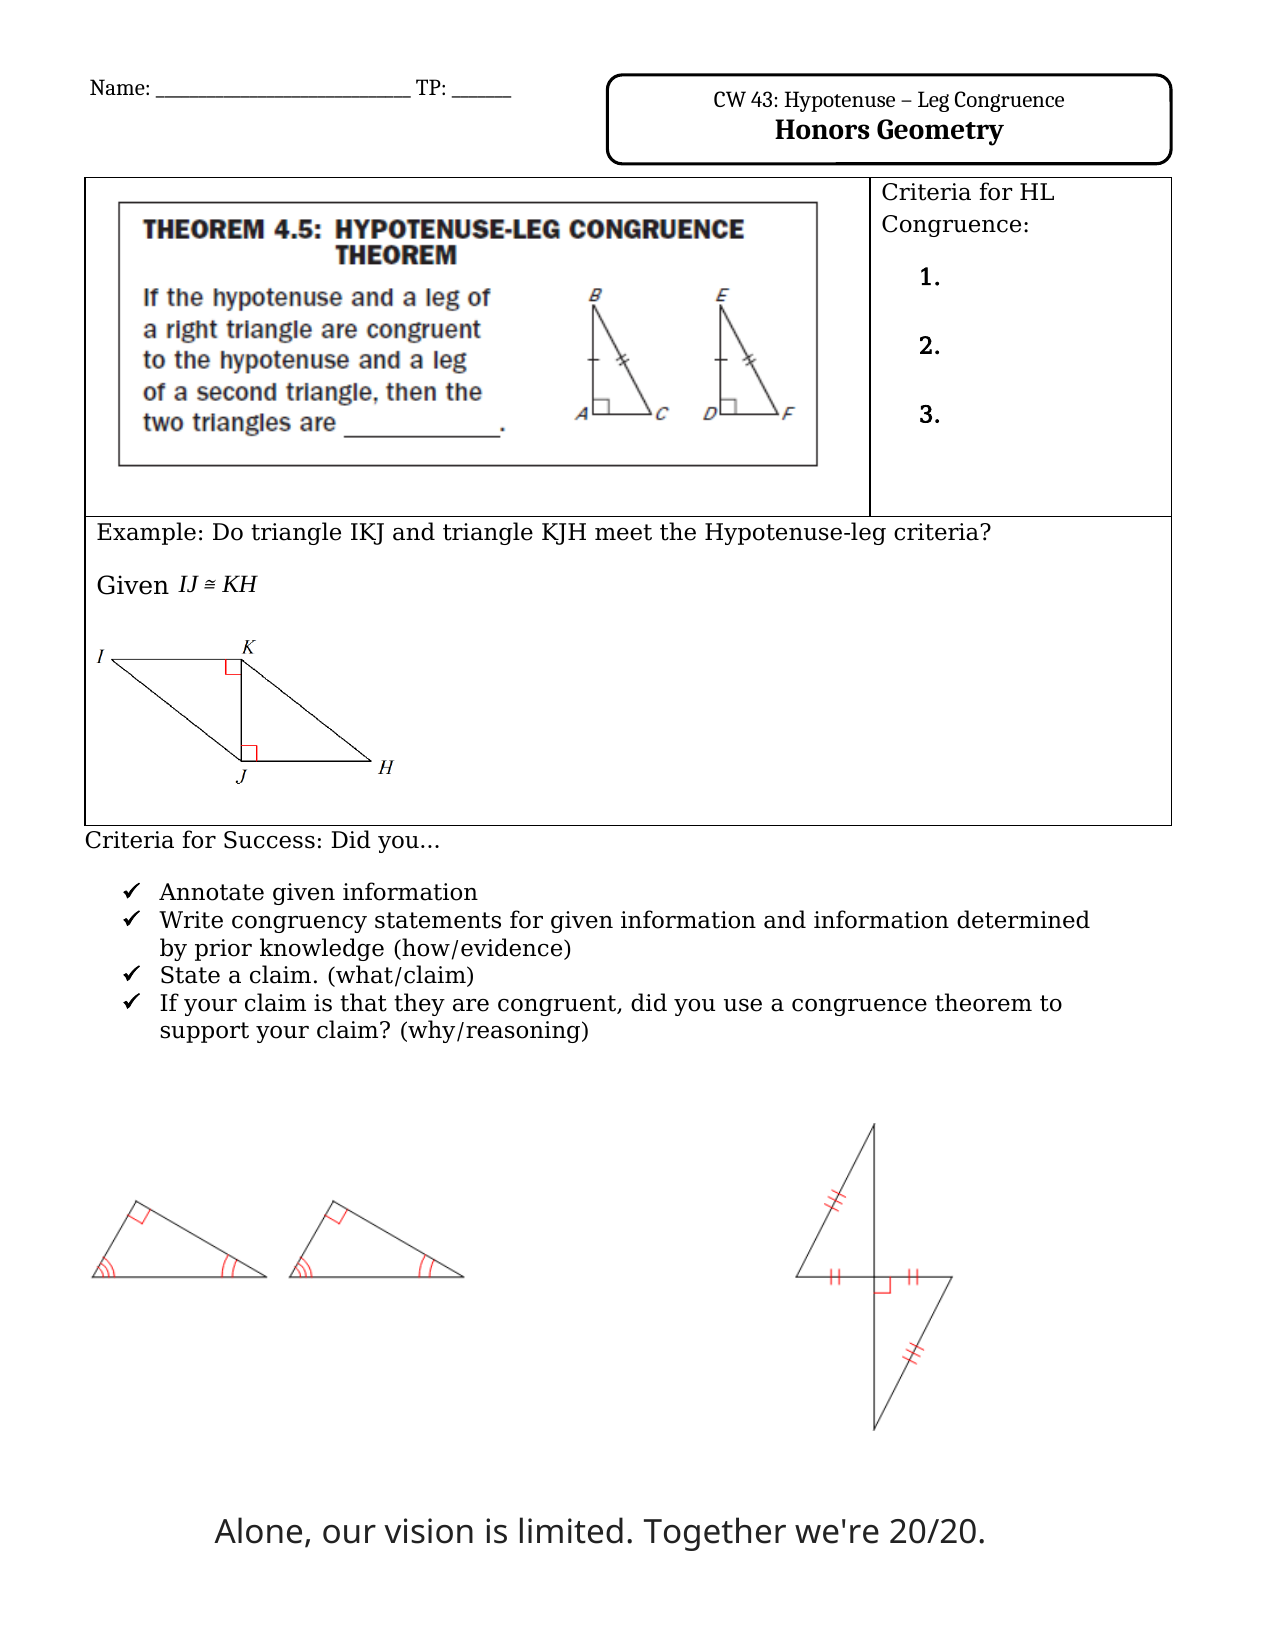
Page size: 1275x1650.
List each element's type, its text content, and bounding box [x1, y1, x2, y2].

table_header [86, 178, 869, 516]
picture [784, 1105, 970, 1447]
list Write congruency statements for given information and information determined by prior knowledge (how/evidence) [122, 906, 1125, 961]
list Annotate given information [122, 878, 1125, 906]
table_header Criteria for HL Congruence: [871, 178, 1171, 516]
text Criteria for Success: Did you… [84, 826, 1125, 853]
picture [96, 625, 433, 801]
list State a claim. (what/claim) [122, 961, 1125, 988]
list If your claim is that they are congruent, did you use a congruence theorem to support your claim? (why/reasoning) [122, 988, 1125, 1043]
text Name: ______________________________ TP: _______ [84, 75, 613, 101]
picture [84, 1177, 497, 1329]
table_cell Example: Do triangle IKJ and triangle KJH meet the Hypotenuse-leg criteria? Given [86, 517, 1171, 825]
